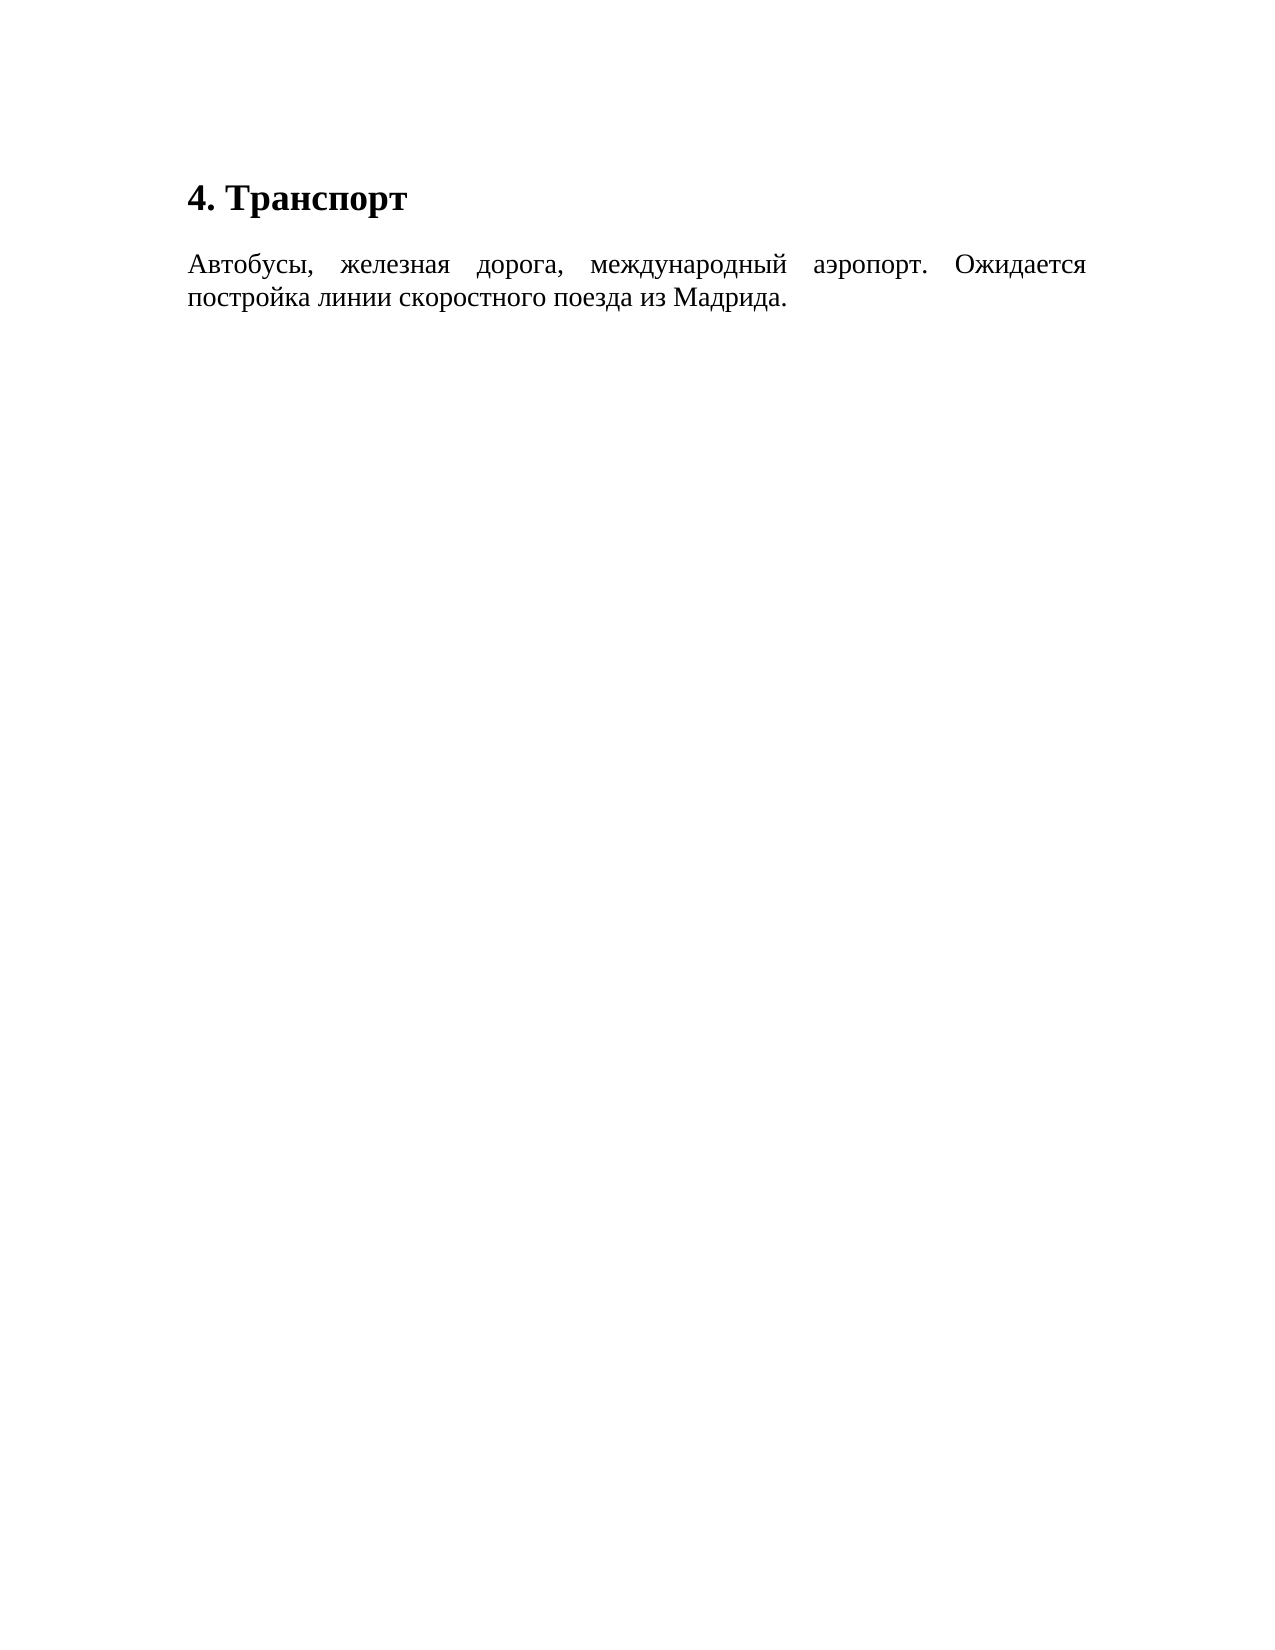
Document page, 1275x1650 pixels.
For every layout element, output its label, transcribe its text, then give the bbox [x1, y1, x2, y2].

list 4. Транспорт [187, 175, 1087, 218]
text Автобусы, железная дорога, международный аэропорт. Ожидается постройка линии скоростного поезда из Мадрида. [187, 248, 1087, 312]
